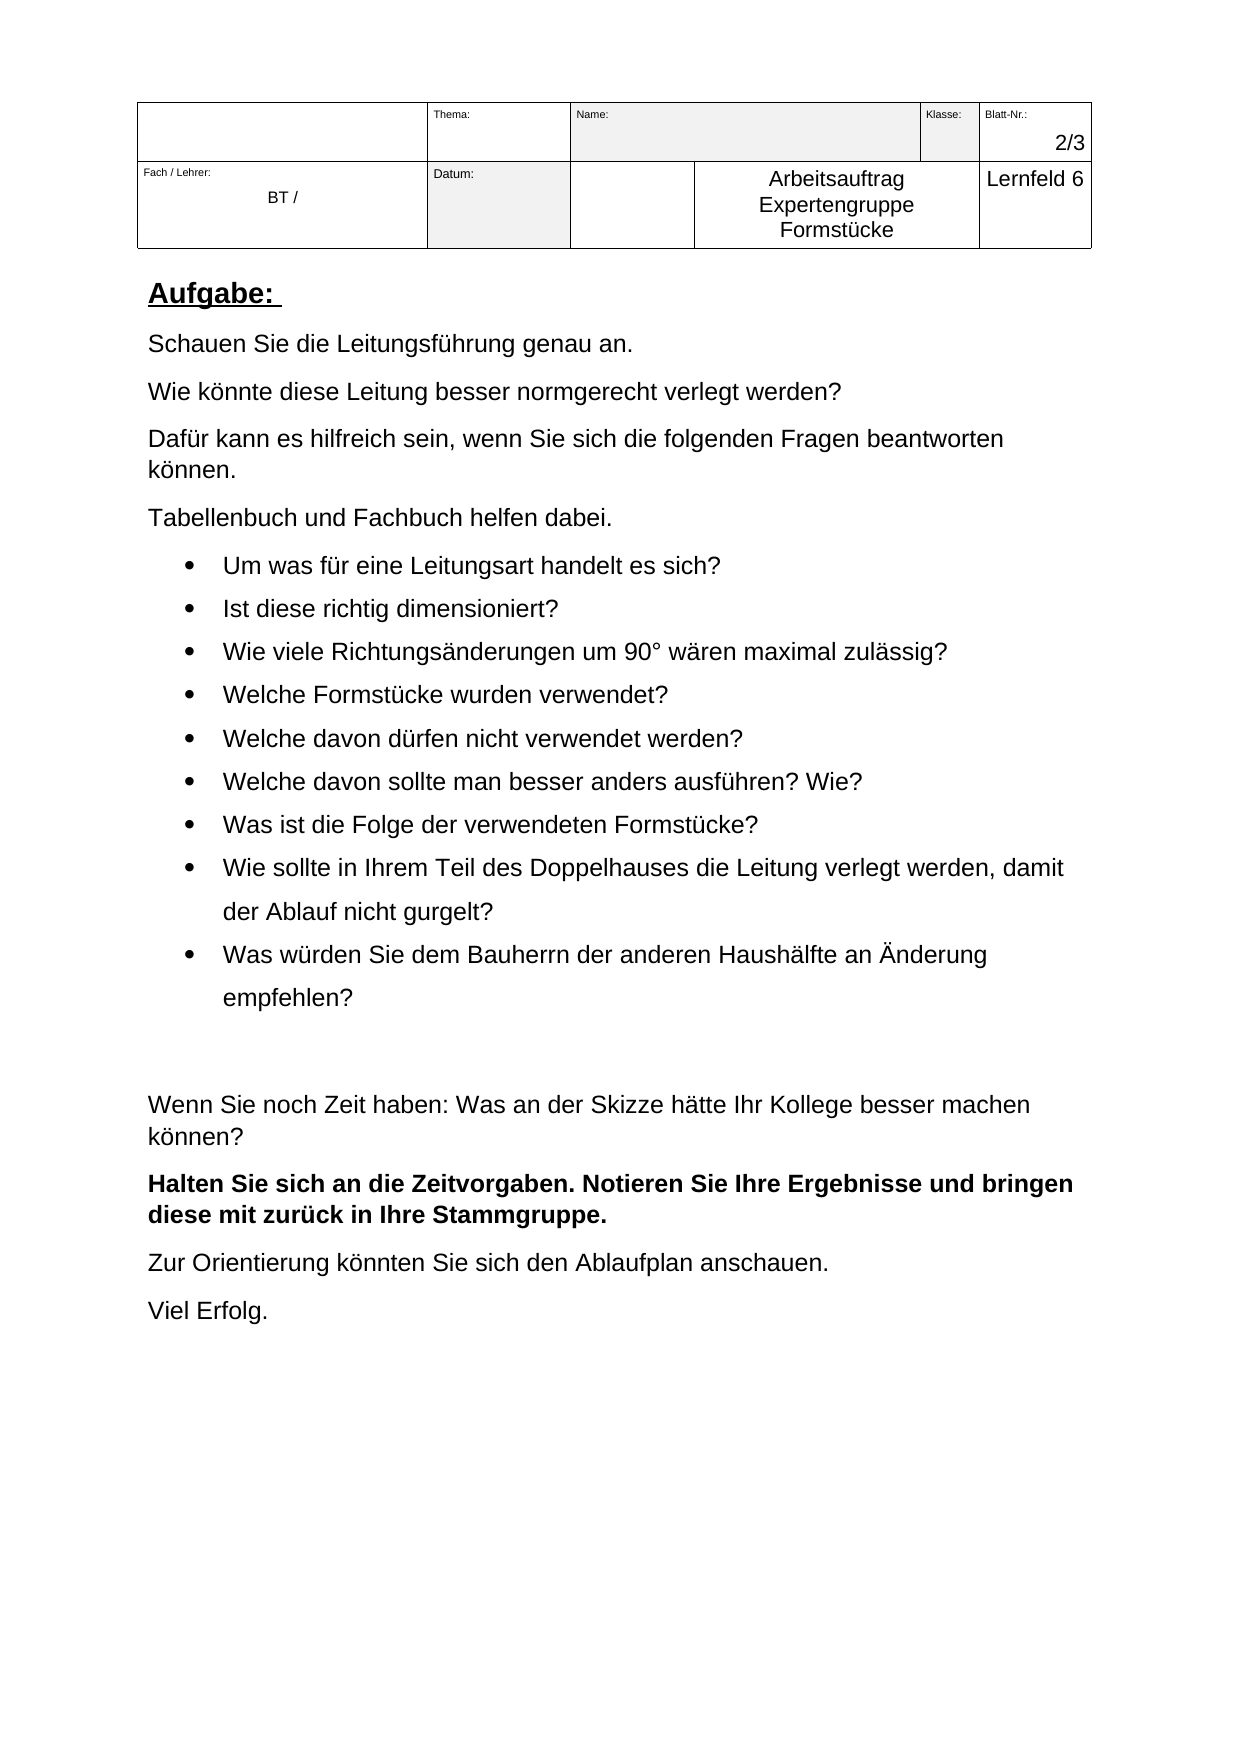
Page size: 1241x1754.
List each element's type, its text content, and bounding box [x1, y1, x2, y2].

list Wie viele Richtungsänderungen um 90° wären maximal zulässig? [185, 637, 1093, 666]
list Was würden Sie dem Bauherrn der anderen Haushälfte an Änderung empfehlen? [185, 940, 1093, 1012]
text Aufgabe: [148, 276, 1093, 310]
text Schauen Sie die Leitungsführung genau an. [148, 329, 1093, 358]
list Um was für eine Leitungsart handelt es sich? [185, 551, 1093, 580]
list Ist diese richtig dimensioniert? [185, 594, 1093, 623]
text Wenn Sie noch Zeit haben: Was an der Skizze hätte Ihr Kollege besser machen können? [148, 1091, 1093, 1150]
text Halten Sie sich an die Zeitvorgaben. Notieren Sie Ihre Ergebnisse und bringen diese mit zurück in Ihre Stammgruppe. [148, 1169, 1093, 1229]
list Was ist die Folge der verwendeten Formstücke? [185, 810, 1093, 839]
text Tabellenbuch und Fachbuch helfen dabei. [148, 503, 1093, 532]
list Wie sollte in Ihrem Teil des Doppelhauses die Leitung verlegt werden, damit der Ablauf nicht gurgelt? [185, 853, 1093, 925]
list Welche Formstücke wurden verwendet? [185, 681, 1093, 709]
text Zur Orientierung könnten Sie sich den Ablaufplan anschauen. [148, 1248, 1093, 1277]
text Wie könnte diese Leitung besser normgerecht verlegt werden? [148, 377, 1093, 405]
text Dafür kann es hilfreich sein, wenn Sie sich die folgenden Fragen beantworten können. [148, 424, 1093, 484]
text Viel Erfolg. [148, 1296, 1093, 1324]
list Welche davon dürfen nicht verwendet werden? [185, 724, 1093, 753]
list Welche davon sollte man besser anders ausführen? Wie? [185, 767, 1093, 796]
